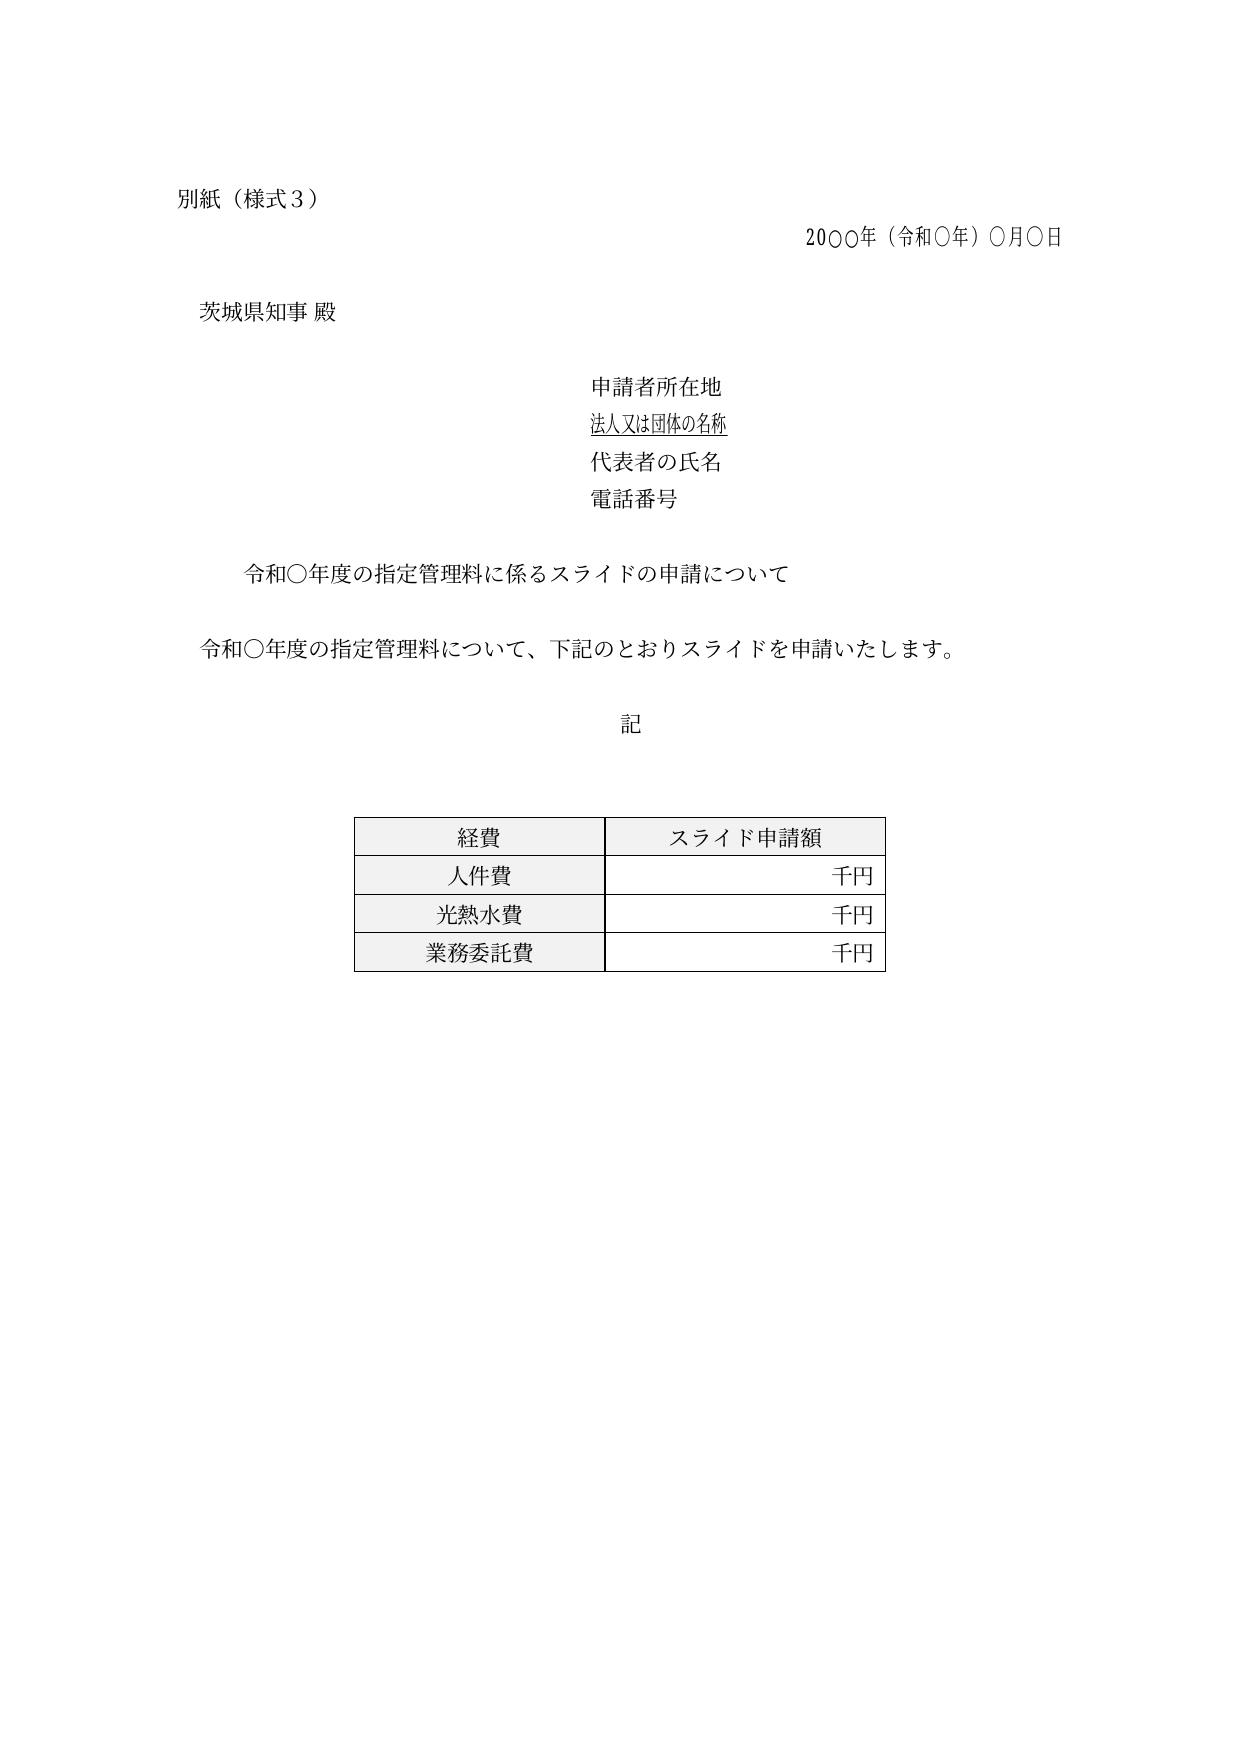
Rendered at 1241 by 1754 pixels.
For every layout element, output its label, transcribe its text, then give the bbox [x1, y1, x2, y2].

table_cell 千円 [606, 895, 885, 932]
table_cell 千円 [606, 933, 885, 971]
text 法人又は団体の名称 [591, 404, 1063, 442]
table_cell 千円 [606, 856, 885, 894]
text 20○○年（令和○年）○月○日 [177, 217, 1063, 254]
table_header スライド申請額 [606, 818, 885, 855]
text 別紙（様式３） [177, 179, 1063, 217]
table_cell 人件費 [355, 856, 604, 894]
text 記 [177, 704, 1063, 742]
text 代表者の氏名 [591, 442, 1063, 479]
table_cell 業務委託費 [355, 933, 604, 971]
text 令和○年度の指定管理料について、下記のとおりスライドを申請いたします。 [177, 629, 1063, 667]
text 申請者所在地 [591, 367, 1063, 404]
text 電話番号 [591, 479, 1063, 517]
text 茨城県知事 殿 [177, 292, 1063, 329]
text 令和○年度の指定管理料に係るスライドの申請について [177, 554, 1063, 592]
table_header 経費 [355, 818, 604, 855]
table_cell 光熱水費 [355, 895, 604, 932]
